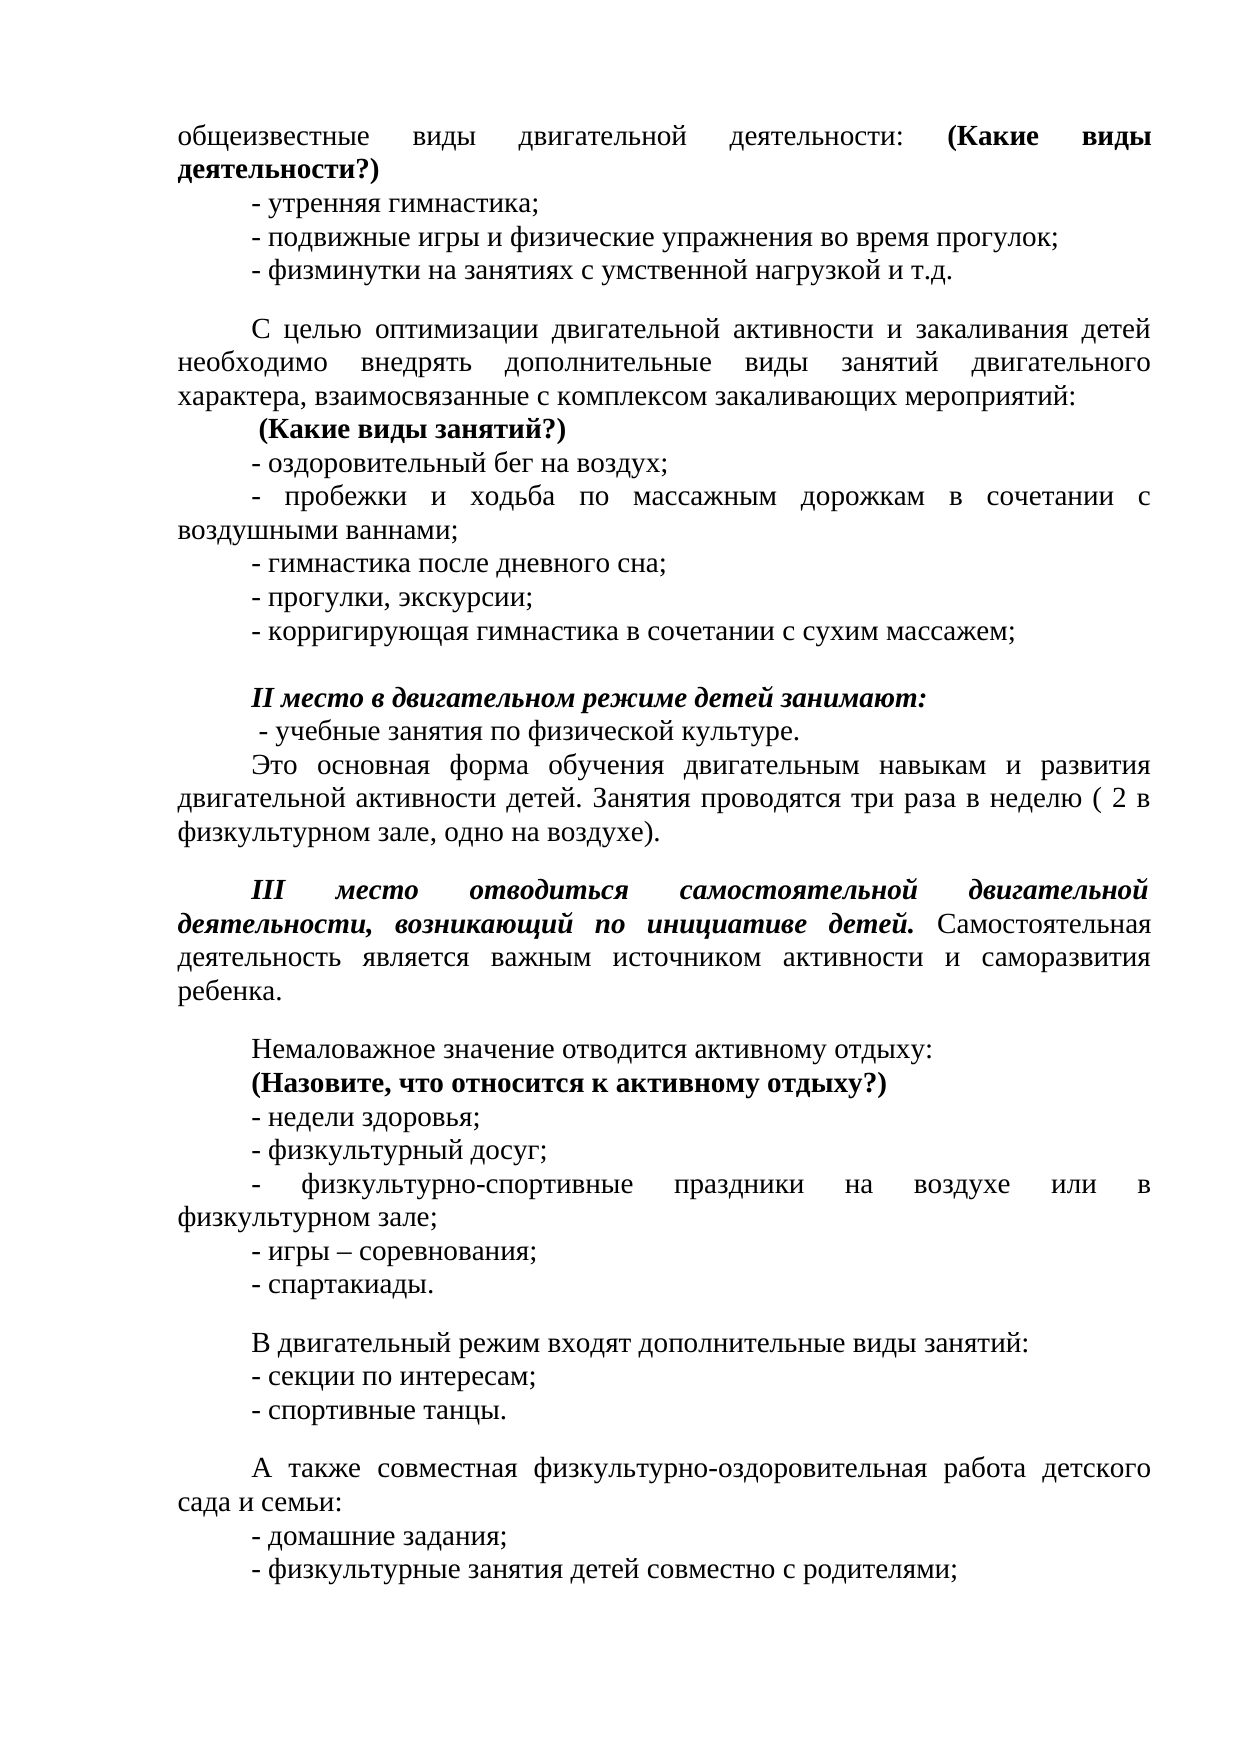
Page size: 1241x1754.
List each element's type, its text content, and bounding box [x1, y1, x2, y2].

text III место отводиться самостоятельной двигательной деятельности, возникающий по инициативе детей. Самостоятельная деятельность является важным источником активности и саморазвития ребенка. [177, 872, 1152, 1007]
text Немаловажное значение отводится активному отдыху: [177, 1032, 1152, 1065]
text - игры – соревнования; [177, 1233, 1152, 1266]
text - спортивные танцы. [177, 1392, 1152, 1426]
text - физкультурно-спортивные праздники на воздухе или в физкультурном зале; [177, 1166, 1152, 1233]
text - недели здоровья; [177, 1099, 1152, 1132]
text - оздоровительный бег на воздух; [177, 445, 1152, 478]
text - учебные занятия по физической культуре. [177, 713, 1152, 747]
text II место в двигательном режиме детей занимают: [177, 680, 1152, 713]
text - корригирующая гимнастика в сочетании с сухим массажем; [177, 613, 1152, 646]
text - домашние задания; [177, 1518, 1152, 1551]
text А также совместная физкультурно-оздоровительная работа детского сада и семьи: [177, 1451, 1152, 1518]
text - прогулки, экскурсии; [177, 579, 1152, 613]
text Это основная форма обучения двигательным навыкам и развития двигательной активности детей. Занятия проводятся три раза в неделю ( 2 в физкультурном зале, одно на воздухе). [177, 747, 1152, 847]
text - секции по интересам; [177, 1358, 1152, 1392]
text В двигательный режим входят дополнительные виды занятий: [177, 1325, 1152, 1358]
text - утренняя гимнастика; [177, 185, 1152, 219]
text - физминутки на занятиях с умственной нагрузкой и т.д. [177, 252, 1152, 286]
text - спартакиады. [177, 1266, 1152, 1300]
text - физкультурный досуг; [177, 1132, 1152, 1166]
text С целью оптимизации двигательной активности и закаливания детей необходимо внедрять дополнительные виды занятий двигательного характера, взаимосвязанные с комплексом закаливающих мероприятий: [177, 311, 1152, 411]
text (Назовите, что относится к активному отдыху?) [177, 1065, 1152, 1099]
text - пробежки и ходьба по массажным дорожкам в сочетании с воздушными ваннами; [177, 478, 1152, 546]
text - гимнастика после дневного сна; [177, 546, 1152, 579]
text (Какие виды занятий?) [177, 411, 1152, 445]
text - подвижные игры и физические упражнения во время прогулок; [177, 219, 1152, 252]
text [177, 118, 1152, 185]
text - физкультурные занятия детей совместно с родителями; [177, 1551, 1152, 1585]
